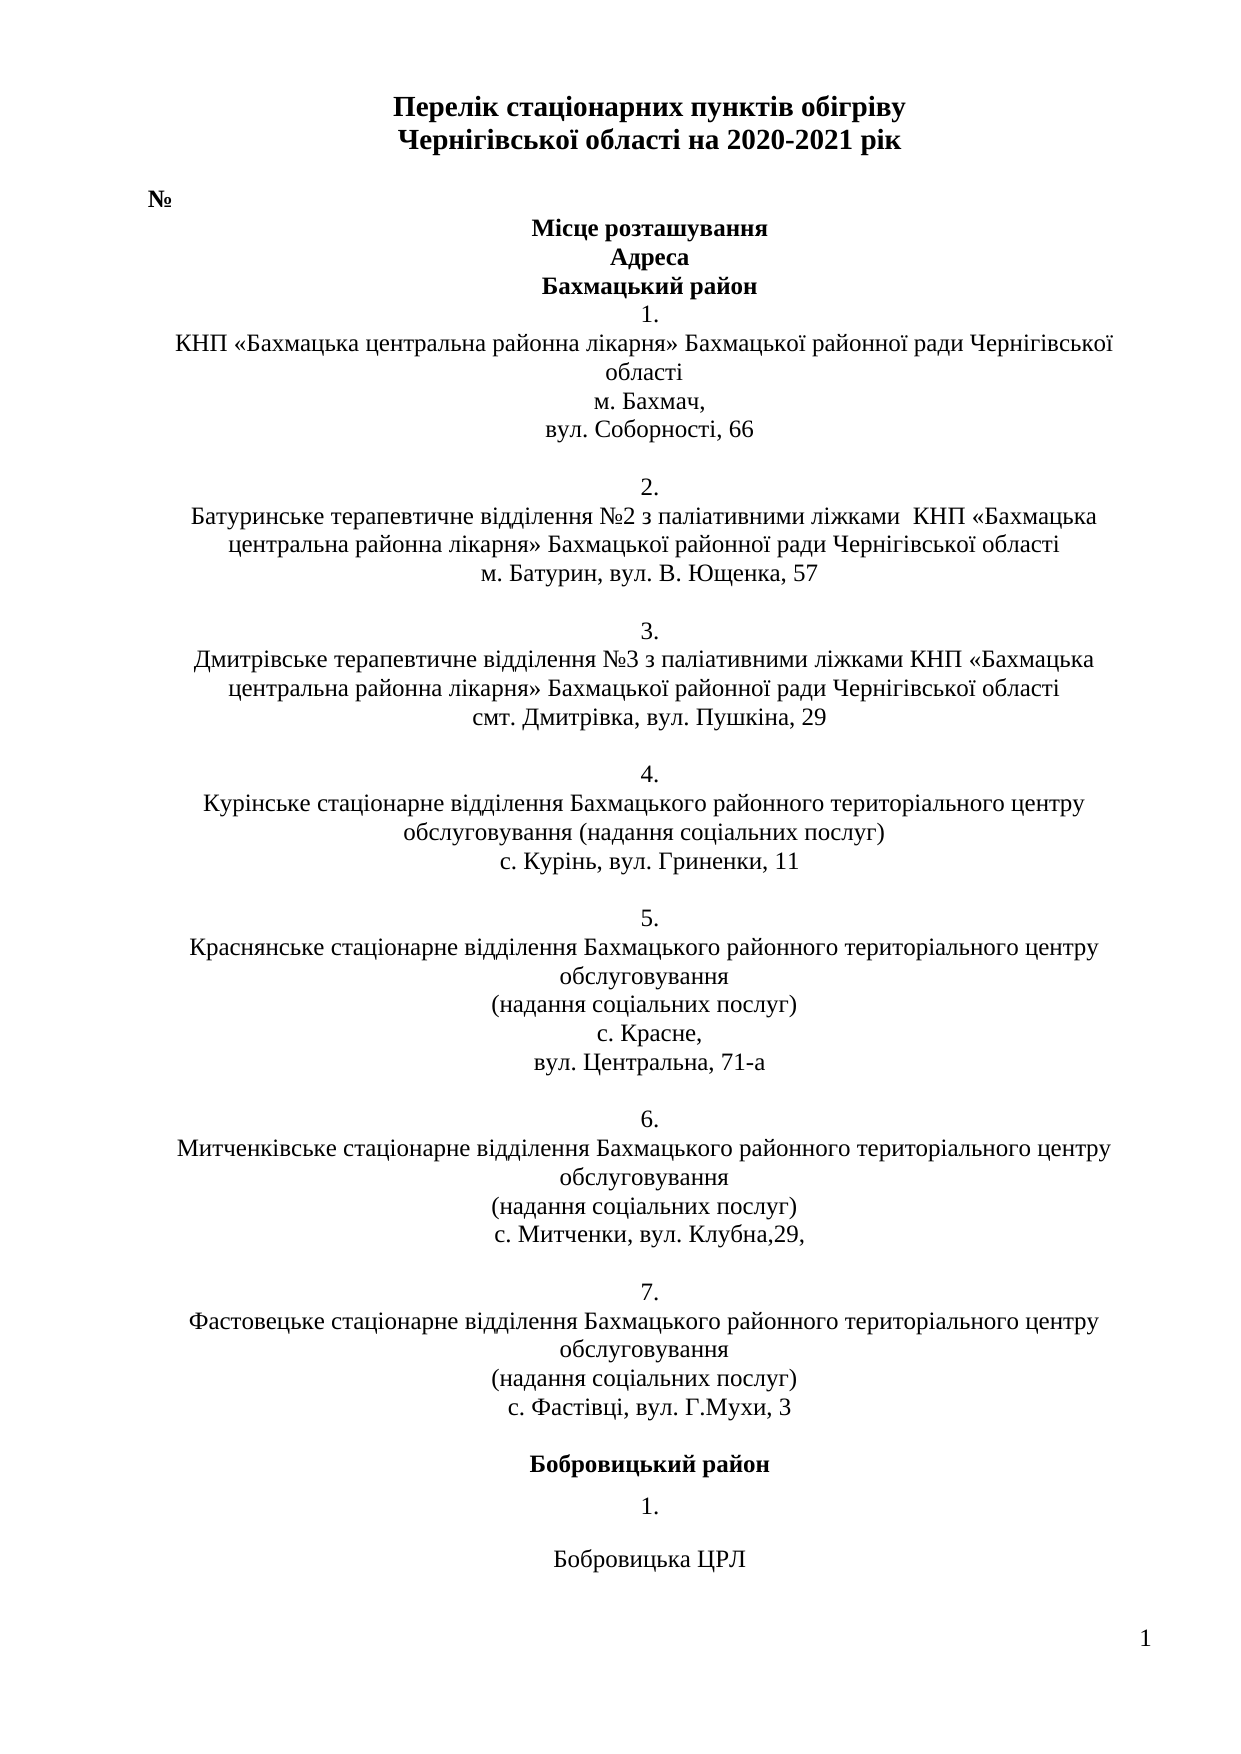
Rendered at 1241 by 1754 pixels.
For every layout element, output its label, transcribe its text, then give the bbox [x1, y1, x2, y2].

text Перелік стаціонарних пунктів обігріву [148, 89, 1152, 122]
text Чернігівської області на 2020-2021 рік [148, 122, 1152, 156]
